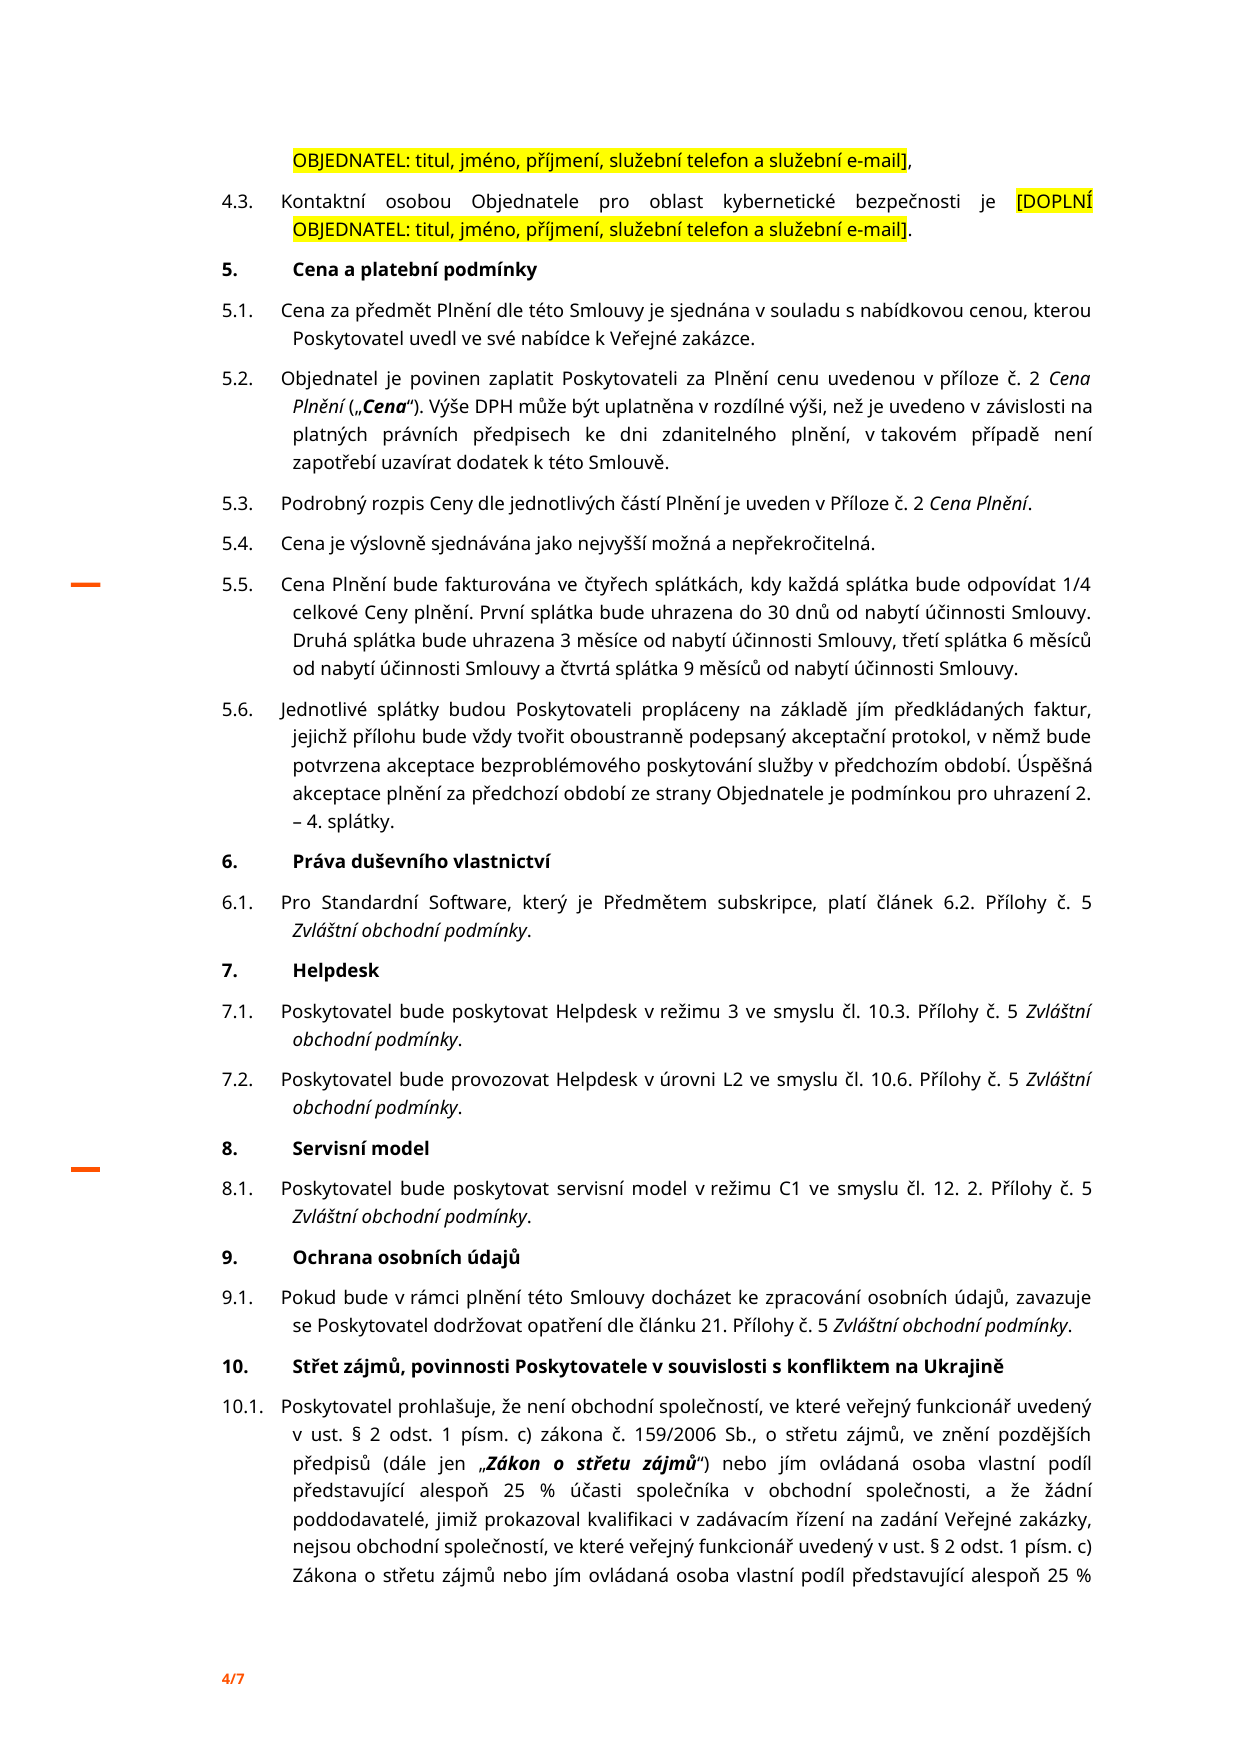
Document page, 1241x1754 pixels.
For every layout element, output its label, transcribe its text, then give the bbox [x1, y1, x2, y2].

text Servisní model [222, 1135, 1093, 1161]
text Helpdesk [222, 957, 1093, 983]
text Práva duševního vlastnictví [222, 848, 1093, 874]
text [222, 147, 1093, 173]
text Poskytovatel bude poskytovat servisní model v režimu C1 ve smyslu čl. 12. 2. Přílohy č. 5 Zvláštní obchodní podmínky. [222, 1176, 1093, 1229]
text Cena za předmět Plnění dle této Smlouvy je sjednána v souladu s nabídkovou cenou, kterou Poskytovatel uvedl ve své nabídce k Veřejné zakázce. [222, 297, 1093, 351]
text Poskytovatel bude poskytovat Helpdesk v režimu 3 ve smyslu čl. 10.3. Přílohy č. 5 Zvláštní obchodní podmínky. [222, 998, 1093, 1052]
text Střet zájmů, povinnosti Poskytovatele v souvislosti s konfliktem na Ukrajině [222, 1353, 1093, 1379]
text Cena a platební podmínky [222, 257, 1093, 282]
text Pro Standardní Software, který je Předmětem subskripce, platí článek 6.2. Přílohy č. 5 Zvláštní obchodní podmínky. [222, 889, 1093, 942]
text Objednatel je povinen zaplatit Poskytovateli za Plnění cenu uvedenou v příloze č. 2 Cena Plnění („Cena“). Výše DPH může být uplatněna v rozdílné výši, než je uvedeno v závislosti na platných právních předpisech ke dni zdanitelného plnění, v takovém případě není zapotřebí uzavírat dodatek k této Smlouvě. [222, 366, 1093, 475]
text Poskytovatel bude provozovat Helpdesk v úrovni L2 ve smyslu čl. 10.6. Přílohy č. 5 Zvláštní obchodní podmínky. [222, 1067, 1093, 1120]
text Ochrana osobních údajů [222, 1244, 1093, 1270]
text Cena je výslovně sjednávána jako nejvyšší možná a nepřekročitelná. [222, 531, 1093, 556]
text Podrobný rozpis Ceny dle jednotlivých částí Plnění je uveden v Příloze č. 2 Cena Plnění. [222, 490, 1093, 516]
text Kontaktní osobou Objednatele pro oblast kybernetické bezpečnosti je [DOPLNÍ OBJEDNATEL: titul, jméno, příjmení, služební telefon a služební e-mail]. [222, 188, 1093, 242]
text Jednotlivé splátky budou Poskytovateli propláceny na základě jím předkládaných faktur, jejichž přílohu bude vždy tvořit oboustranně podepsaný akceptační protokol, v němž bude potvrzena akceptace bezproblémového poskytování služby v předchozím období. Úspěšná akceptace plnění za předchozí období ze strany Objednatele je podmínkou pro uhrazení 2. – 4. splátky. [222, 696, 1093, 833]
text Cena Plnění bude fakturována ve čtyřech splátkách, kdy každá splátka bude odpovídat 1/4 celkové Ceny plnění. První splátka bude uhrazena do 30 dnů od nabytí účinnosti Smlouvy. Druhá splátka bude uhrazena 3 měsíce od nabytí účinnosti Smlouvy, třetí splátka 6 měsíců od nabytí účinnosti Smlouvy a čtvrtá splátka 9 měsíců od nabytí účinnosti Smlouvy. [222, 571, 1093, 681]
text Pokud bude v rámci plnění této Smlouvy docházet ke zpracování osobních údajů, zavazuje se Poskytovatel dodržovat opatření dle článku 21. Přílohy č. 5 Zvláštní obchodní podmínky. [222, 1285, 1093, 1338]
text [222, 1394, 1093, 1587]
